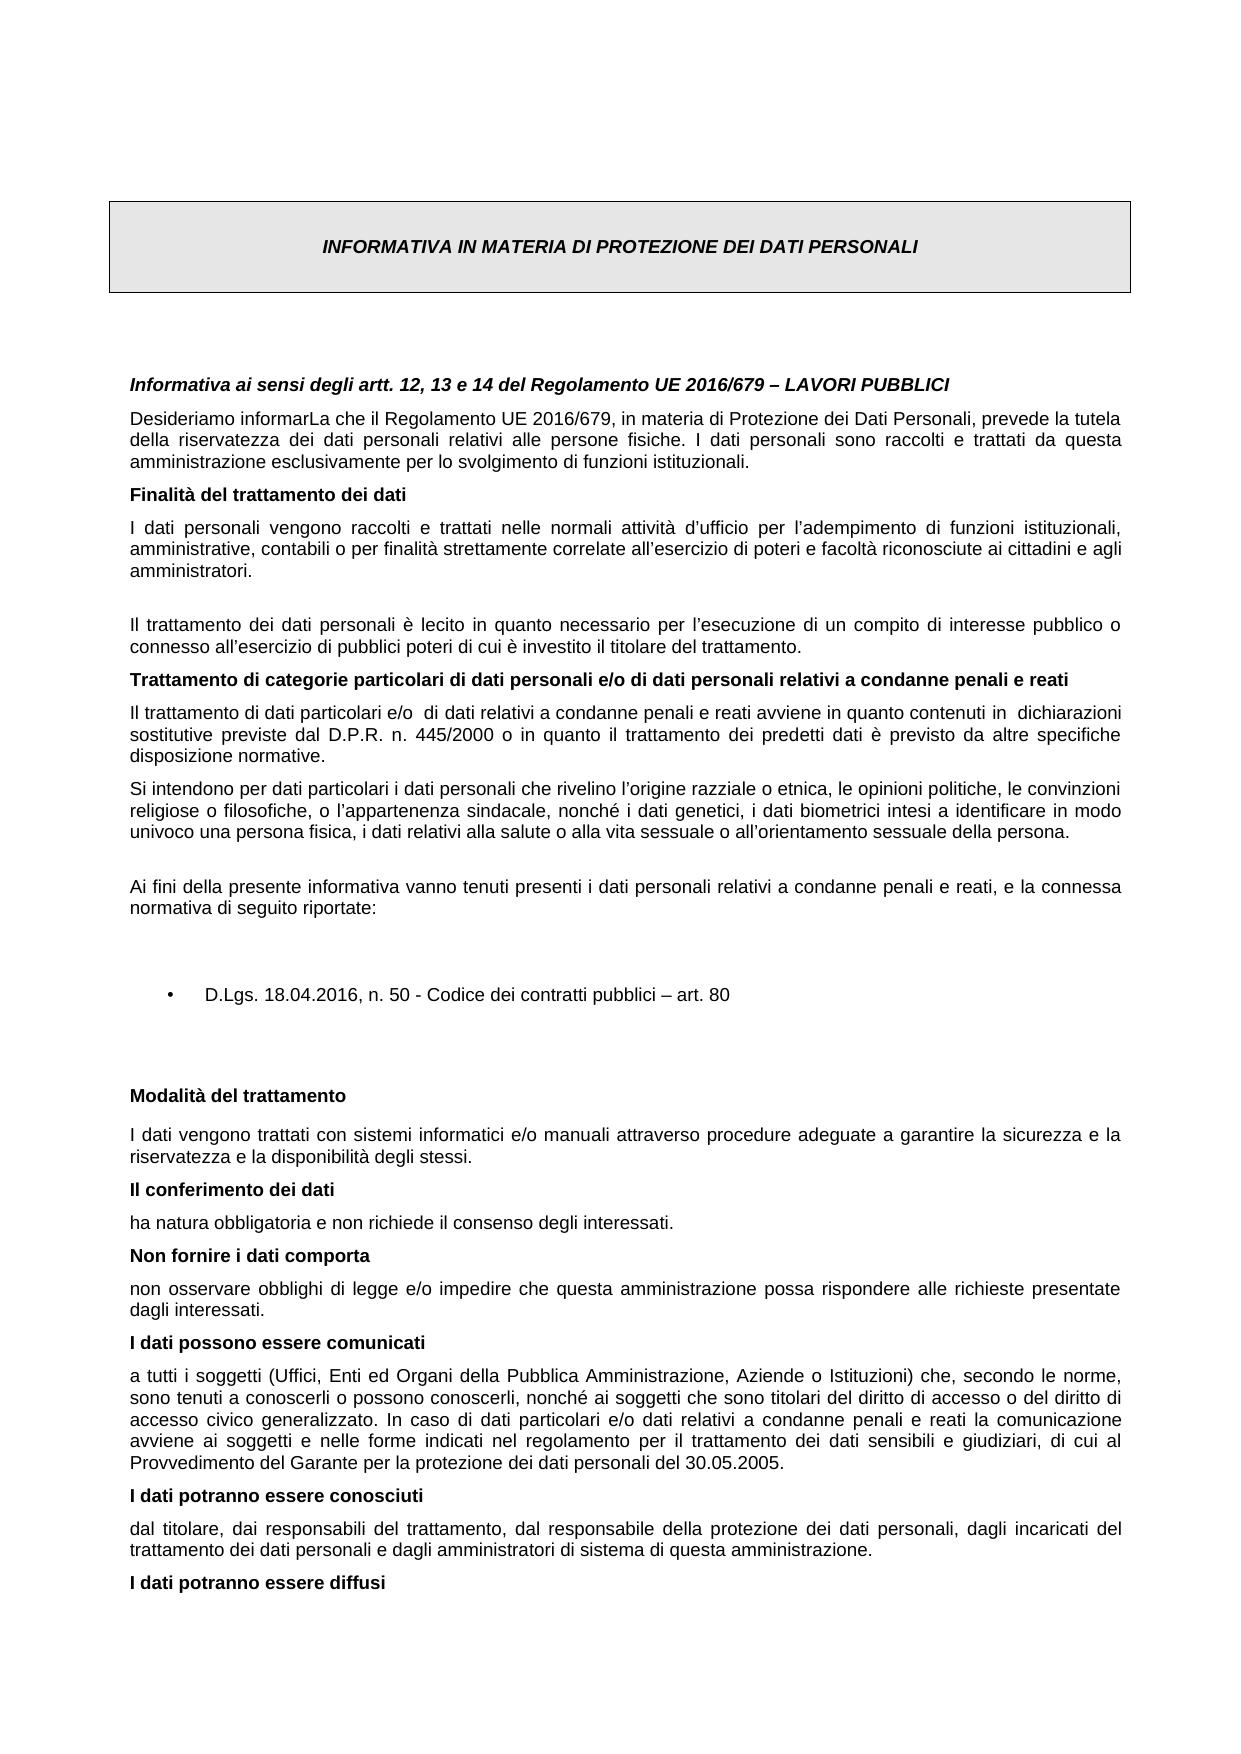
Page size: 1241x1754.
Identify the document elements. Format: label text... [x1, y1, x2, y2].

table_cell Desideriamo informarLa che il Regolamento UE 2016/679, in materia di Protezione dei Dati Personali, prevede la tutela della riservatezza dei dati personali relativi alle persone fisiche. I dati personali sono raccolti e trattati da questa amministrazione esclusivamente per lo svolgimento di funzioni istituzionali. [124, 402, 1128, 478]
table_cell Non fornire i dati comporta [124, 1239, 1128, 1272]
table_cell Ai fini della presente informativa vanno tenuti presenti i dati personali relativi a condanne penali e reati, e la connessa normativa di seguito riportate: D.Lgs. 18.04.2016, n. 50 - Codice dei contratti pubblici – art. 80 [124, 870, 1128, 1054]
table_cell I dati personali vengono raccolti e trattati nelle normali attività d’ufficio per l’adempimento di funzioni istituzionali, amministrative, contabili o per finalità strettamente correlate all’esercizio di poteri e facoltà riconosciute ai cittadini e agli amministratori. [124, 511, 1128, 608]
table_cell I dati potranno essere diffusi [124, 1566, 1128, 1599]
table_cell ha natura obbligatoria e non richiede il consenso degli interessati. [124, 1206, 1128, 1239]
table_cell I dati vengono trattati con sistemi informatici e/o manuali attraverso procedure adeguate a garantire la sicurezza e la riservatezza e la disponibilità degli stessi. [124, 1118, 1128, 1173]
table_cell I dati possono essere comunicati [124, 1326, 1128, 1359]
text INFORMATIVA IN MATERIA DI PROTEZIONE DEI DATI PERSONALI [110, 233, 1130, 258]
table_cell Finalità del trattamento dei dati [124, 478, 1128, 511]
table_cell I dati potranno essere conosciuti [124, 1479, 1128, 1512]
table_cell Il trattamento di dati particolari e/o di dati relativi a condanne penali e reati avviene in quanto contenuti in dichiarazioni sostitutive previste dal D.P.R. n. 445/2000 o in quanto il trattamento dei predetti dati è previsto da altre specifiche disposizione normative. [124, 696, 1128, 772]
table_cell Trattamento di categorie particolari di dati personali e/o di dati personali relativi a condanne penali e reati [124, 663, 1128, 696]
table_cell non osservare obblighi di legge e/o impedire che questa amministrazione possa rispondere alle richieste presentate dagli interessati. [124, 1272, 1128, 1326]
table_cell a tutti i soggetti (Uffici, Enti ed Organi della Pubblica Amministrazione, Aziende o Istituzioni) che, secondo le norme, sono tenuti a conoscerli o possono conoscerli, nonché ai soggetti che sono titolari del diritto di accesso o del diritto di accesso civico generalizzato. In caso di dati particolari e/o dati relativi a condanne penali e reati la comunicazione avviene ai soggetti e nelle forme indicati nel regolamento per il trattamento dei dati sensibili e giudiziari, di cui al Provvedimento del Garante per la protezione dei dati personali del 30.05.2005. [124, 1360, 1128, 1479]
table_cell dal titolare, dai responsabili del trattamento, dal responsabile della protezione dei dati personali, dagli incaricati del trattamento dei dati personali e dagli amministratori di sistema di questa amministrazione. [124, 1512, 1128, 1566]
table_header Informativa ai sensi degli artt. 12, 13 e 14 del Regolamento UE 2016/679 – LAVORI PUBBLICI [124, 369, 1128, 402]
table_cell Modalità del trattamento [124, 1054, 1128, 1118]
table_cell Il trattamento dei dati personali è lecito in quanto necessario per l’esecuzione di un compito di interesse pubblico o connesso all’esercizio di pubblici poteri di cui è investito il titolare del trattamento. [124, 609, 1128, 663]
table_cell Si intendono per dati particolari i dati personali che rivelino l’origine razziale o etnica, le opinioni politiche, le convinzioni religiose o filosofiche, o l’appartenenza sindacale, nonché i dati genetici, i dati biometrici intesi a identificare in modo univoco una persona fisica, i dati relativi alla salute o alla vita sessuale o all’orientamento sessuale della persona. [124, 772, 1128, 870]
table_cell Il conferimento dei dati [124, 1173, 1128, 1206]
